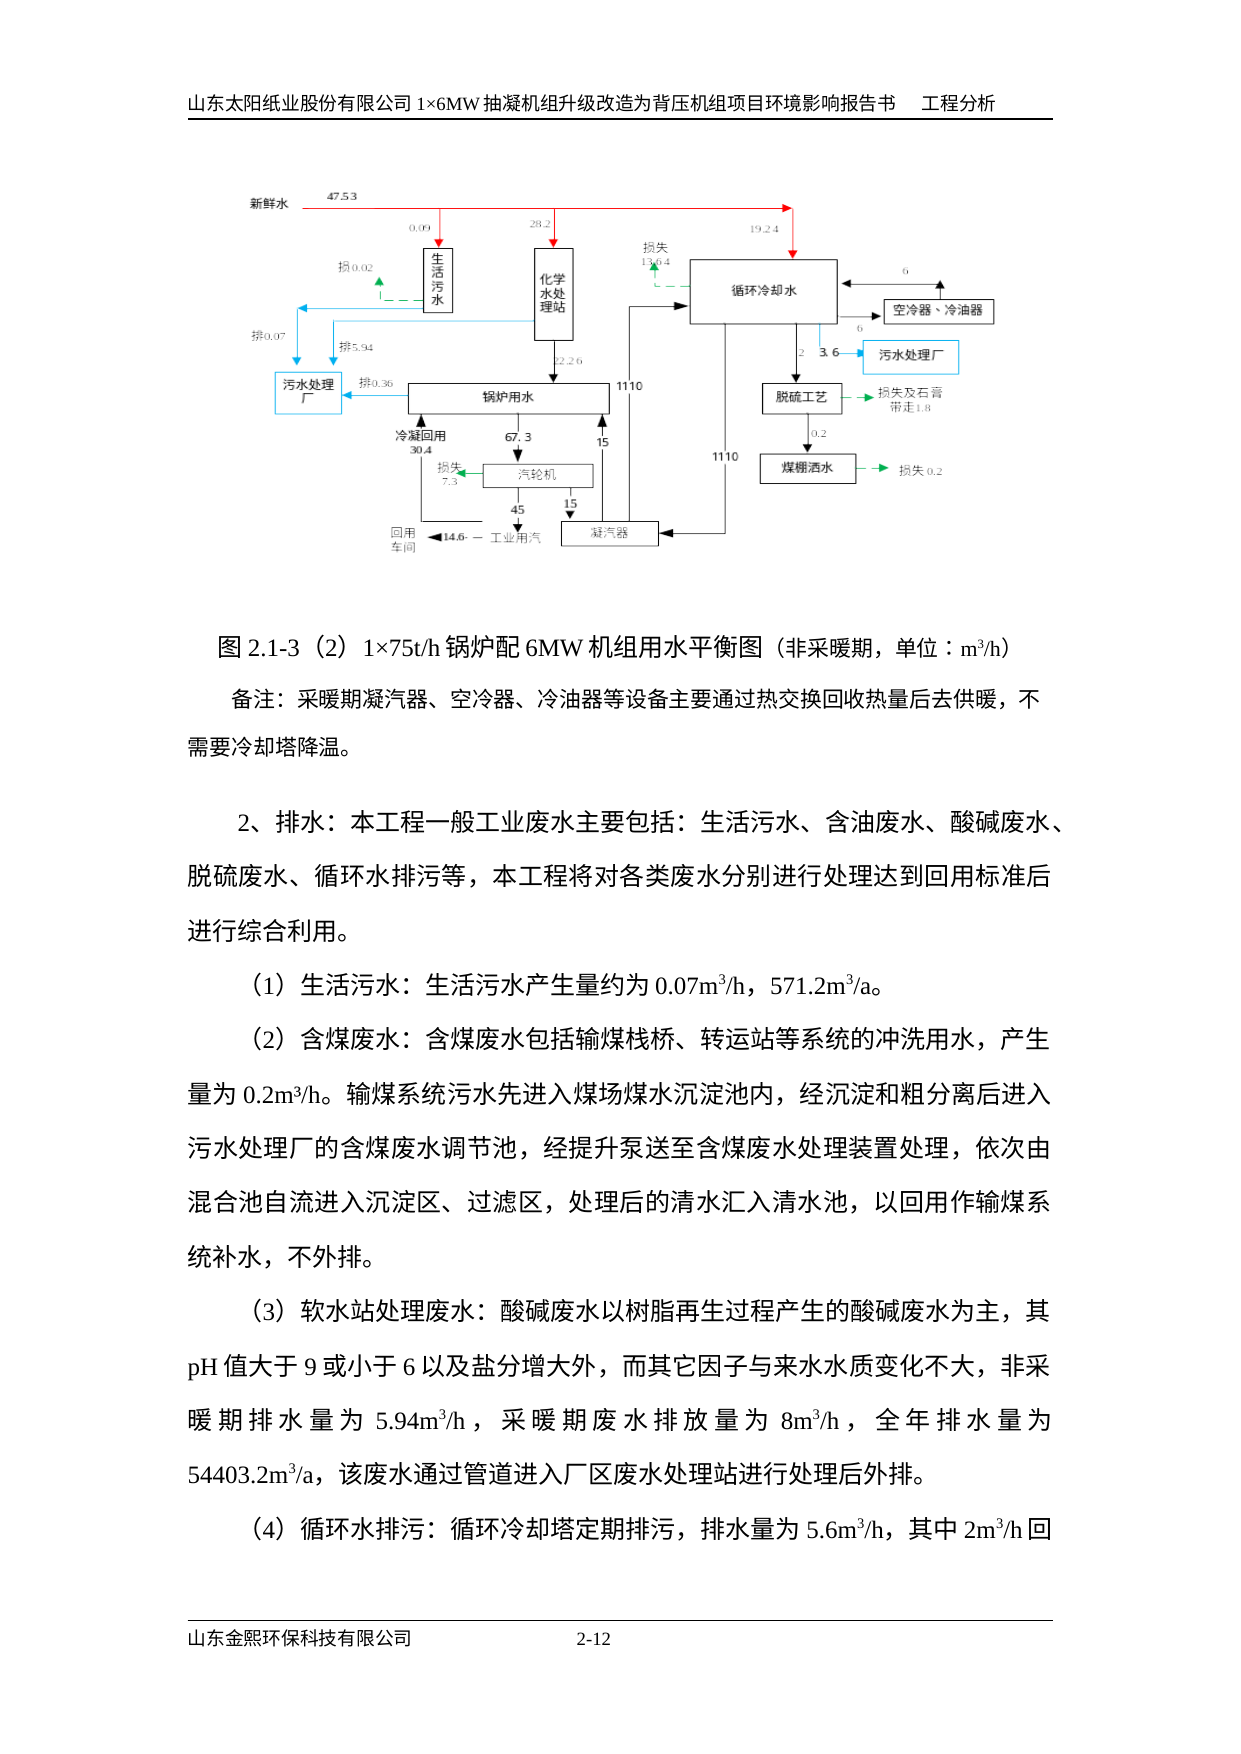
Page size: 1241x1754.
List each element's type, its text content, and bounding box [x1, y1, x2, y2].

text （3）软水站处理废水：酸碱废水以树脂再生过程产生的酸碱废水为主，其pH值大于9或小于6以及盐分增大外，而其它因子与来水水质变化不大，非采暖期排水量为5.94m3/h，采暖期废水排放量为8m3/h，全年排水量为54403.2m3/a，该废水通过管道进入厂区废水处理站进行处理后外排。 [187, 1292, 1053, 1491]
text （2）含煤废水：含煤废水包括输煤栈桥、转运站等系统的冲洗用水，产生量为0.2m³/h。输煤系统污水先进入煤场煤水沉淀池内，经沉淀和粗分离后进入污水处理厂的含煤废水调节池，经提升泵送至含煤废水处理装置处理，依次由混合池自流进入沉淀区、过滤区，处理后的清水汇入清水池，以回用作输煤系统补水，不外排。 [187, 1020, 1053, 1273]
text 图2.1-3（2）1×75t/h锅炉配6MW机组用水平衡图（非采暖期，单位：m3/h） [187, 628, 1053, 664]
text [187, 1509, 1053, 1545]
text （1）生活污水：生活污水产生量约为0.07m3/h，571.2m3/a。 [187, 965, 1053, 1002]
text 2、排水：本工程一般工业废水主要包括：生活污水、含油废水、酸碱废水、脱硫废水、循环水排污等，本工程将对各类废水分别进行处理达到回用标准后进行综合利用。 [187, 802, 1053, 947]
text 备注：采暖期凝汽器、空冷器、冷油器等设备主要通过热交换回收热量后去供暖，不需要冷却塔降温。 [187, 682, 1053, 761]
